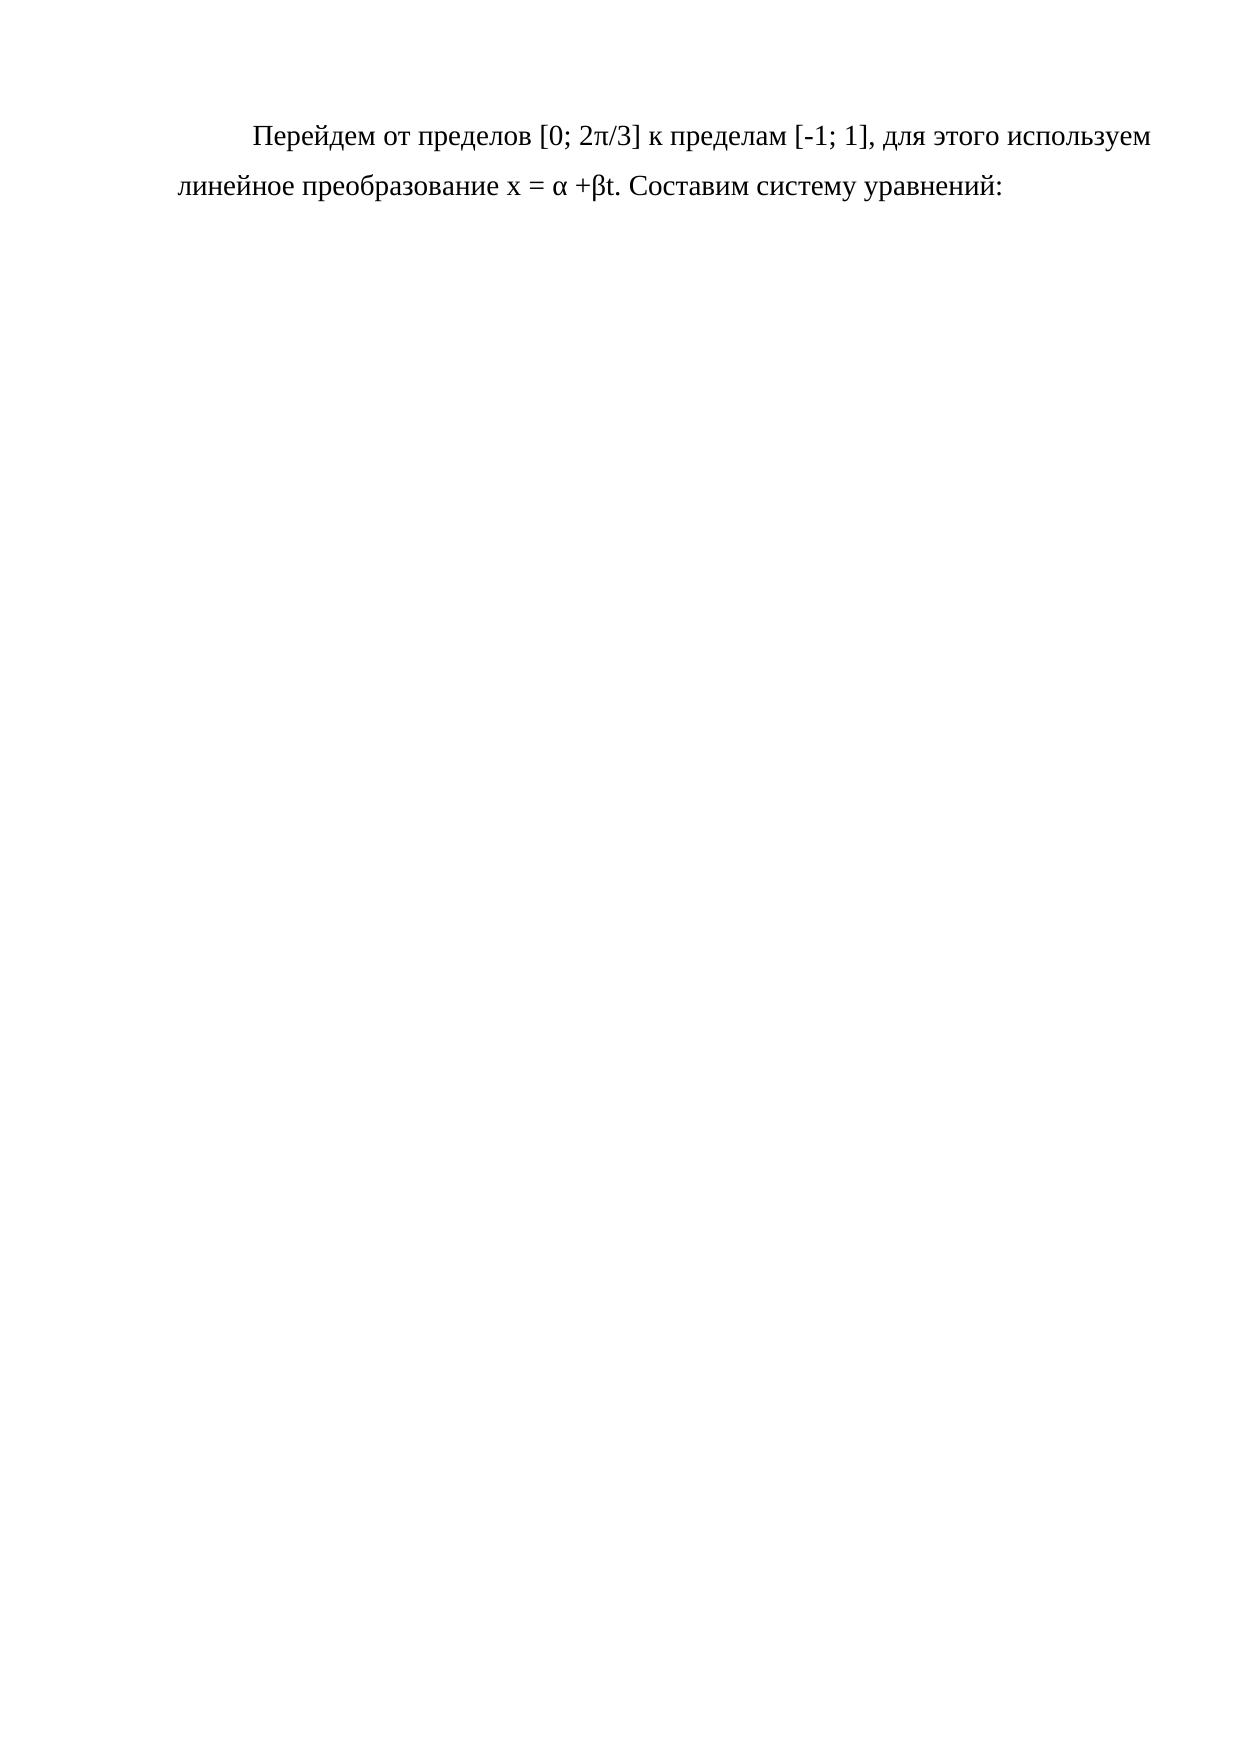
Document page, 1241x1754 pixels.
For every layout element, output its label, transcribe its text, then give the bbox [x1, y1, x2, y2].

text Перейдем от пределов [0; 2π/3] к пределам [-1; 1], для этого используем линейное преобразование x = α +βt. Составим систему уравнений: [177, 118, 1152, 202]
